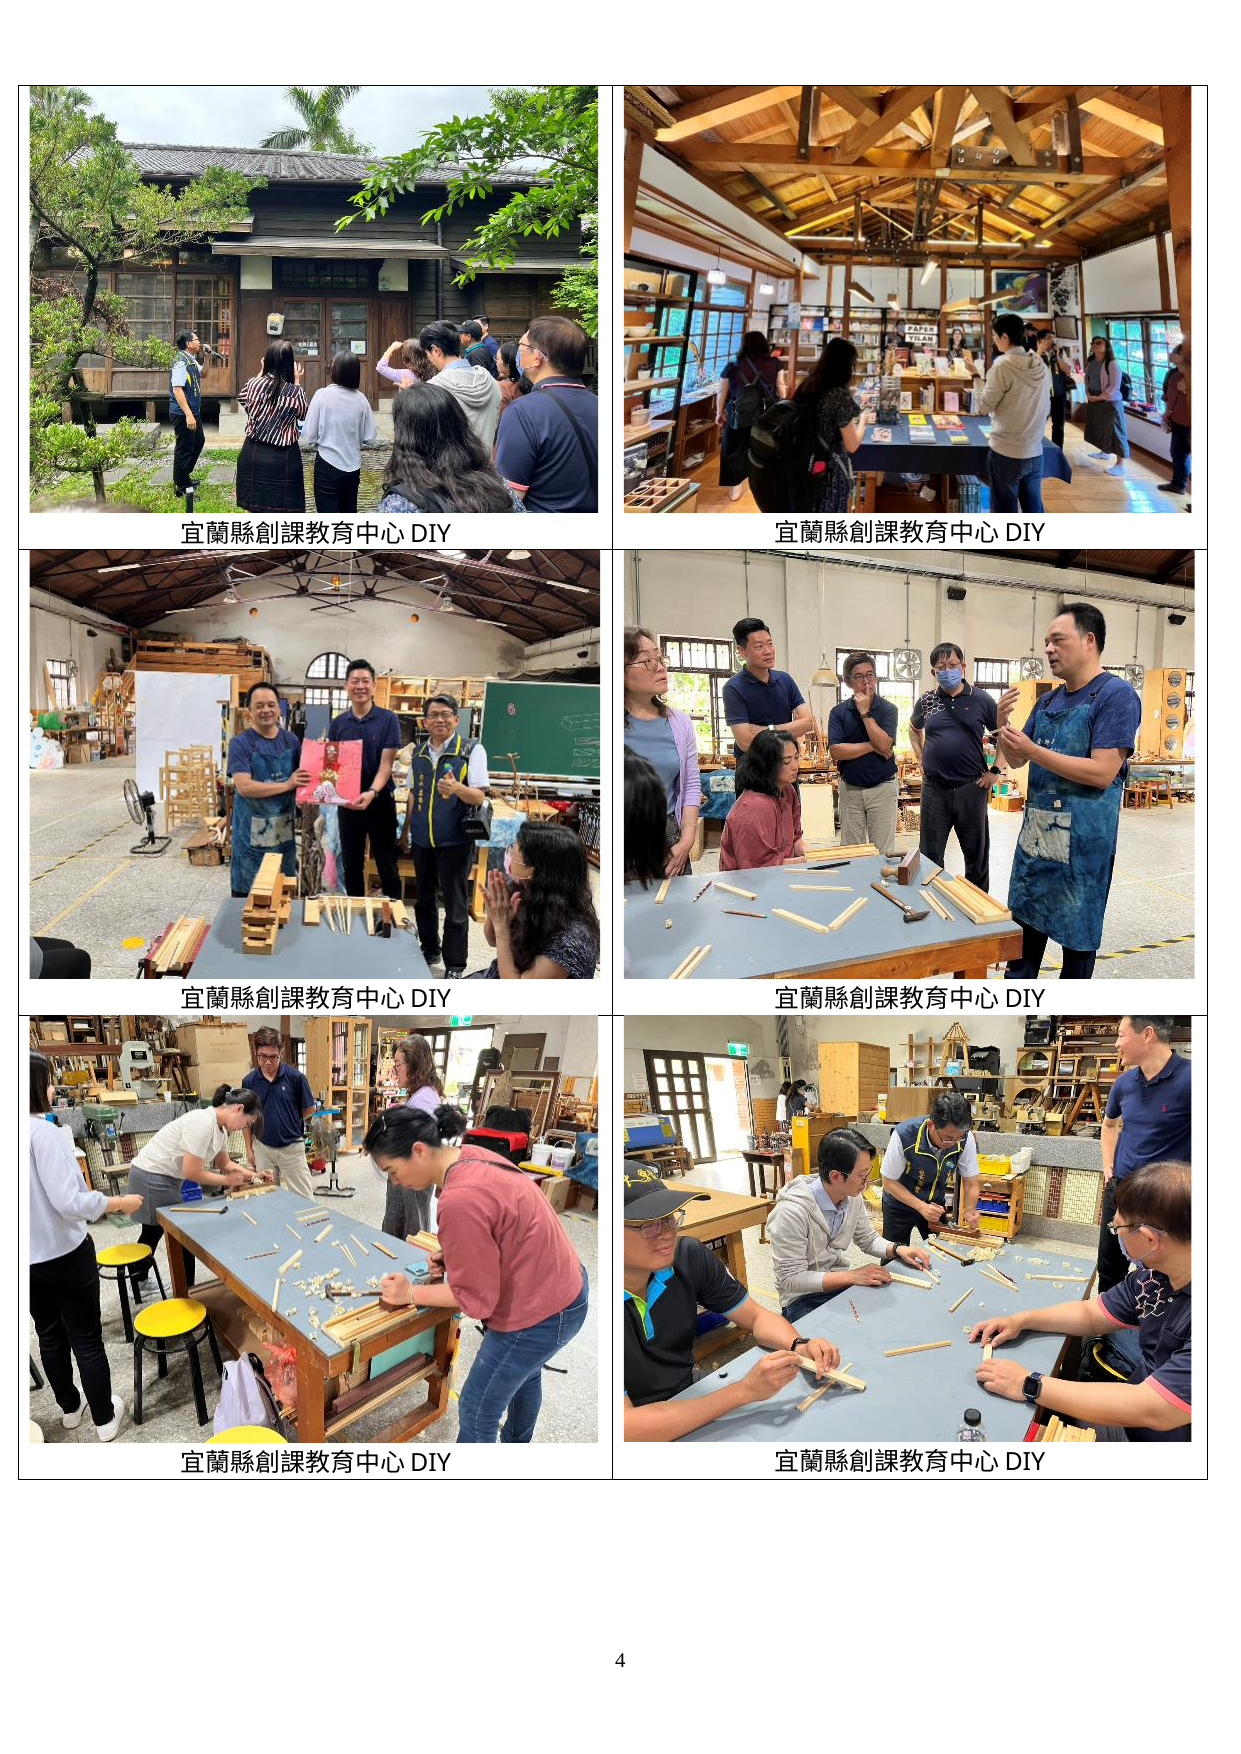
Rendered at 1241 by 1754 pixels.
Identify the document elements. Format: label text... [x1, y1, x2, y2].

picture [623, 1015, 1192, 1442]
table_cell 宜蘭縣創課教育中心DIY [613, 1016, 1207, 1478]
picture [29, 550, 601, 979]
picture [29, 86, 599, 513]
table_header 宜蘭縣創課教育中心DIY [613, 86, 1207, 549]
table_cell 宜蘭縣創課教育中心DIY [613, 550, 1207, 1015]
table_header 宜蘭縣創課教育中心DIY [19, 86, 612, 549]
picture [623, 550, 1195, 979]
table_cell 宜蘭縣創課教育中心DIY [19, 550, 612, 1015]
picture [623, 86, 1192, 513]
table_cell 宜蘭縣創課教育中心DIY [19, 1016, 612, 1478]
picture [29, 1015, 599, 1443]
